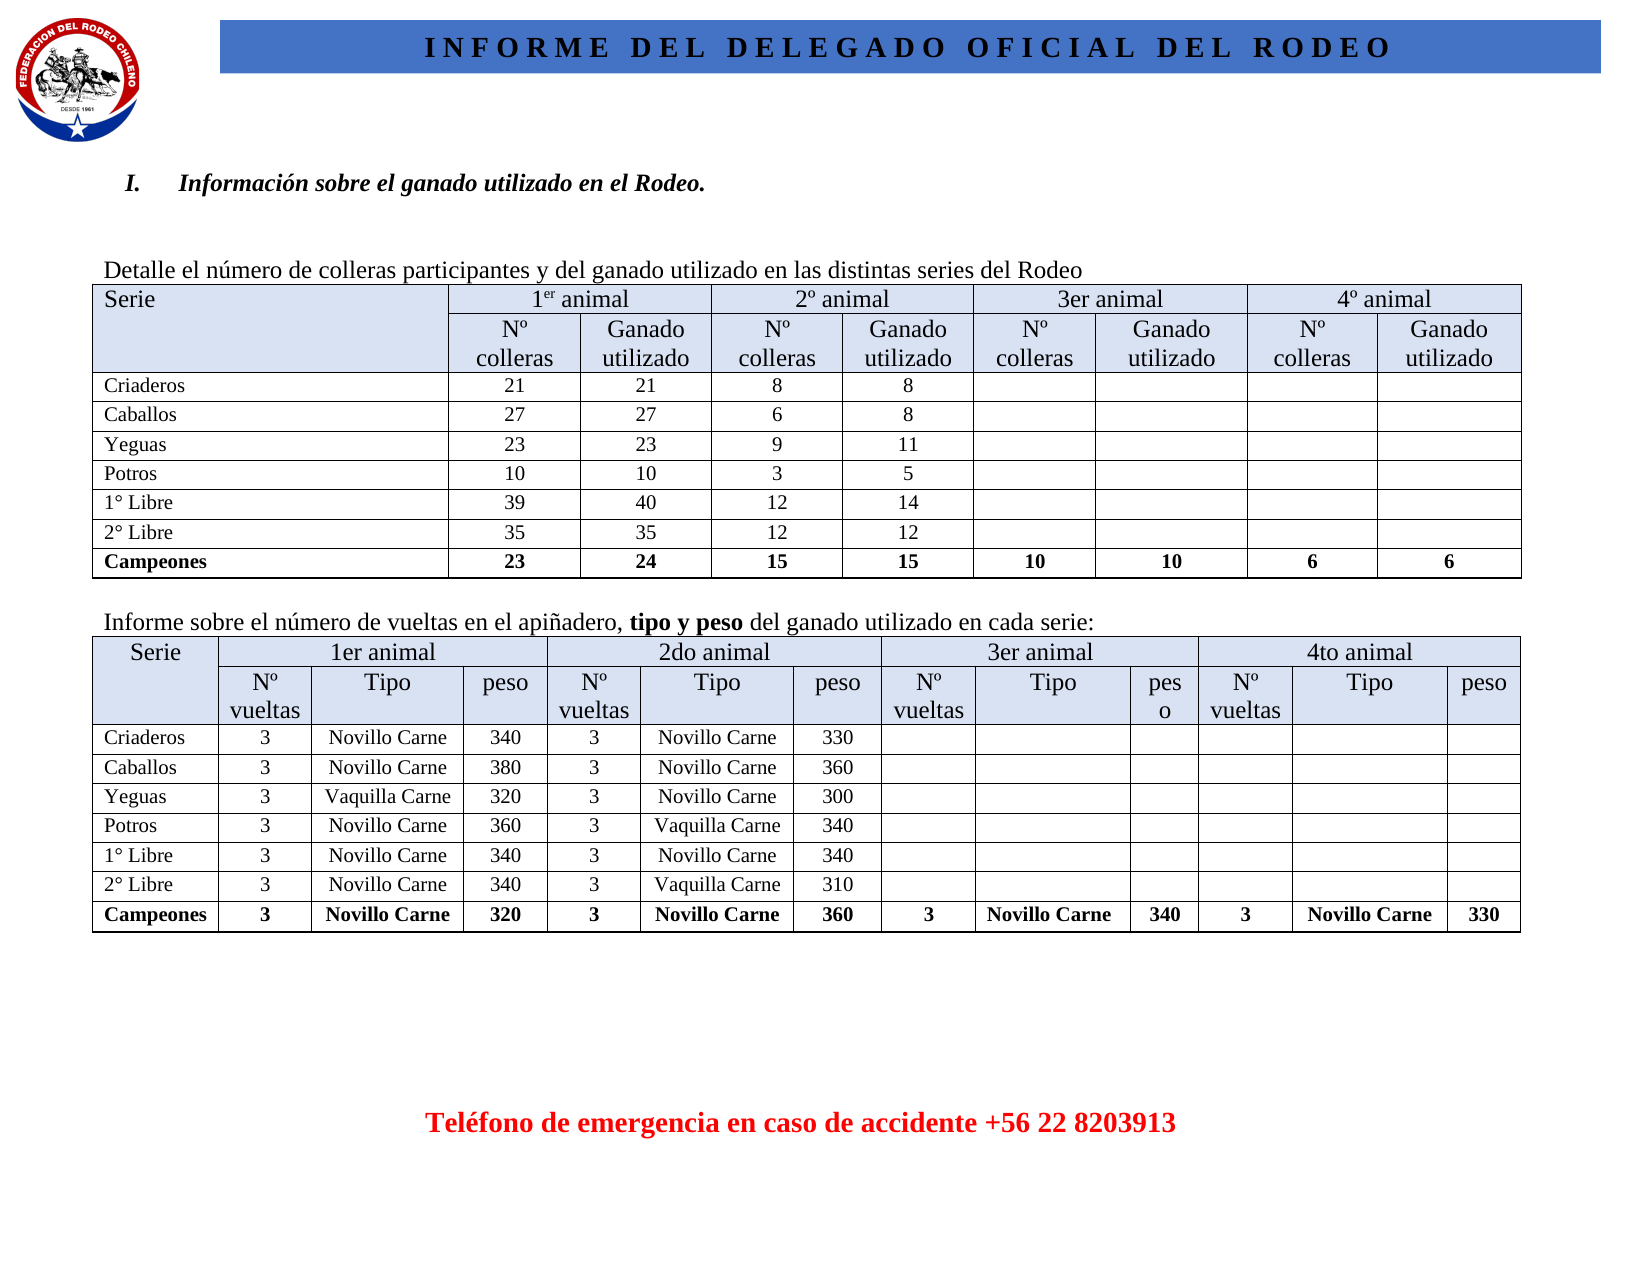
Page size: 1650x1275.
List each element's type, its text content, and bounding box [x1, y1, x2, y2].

table_cell 330 [794, 725, 881, 754]
table_cell [974, 490, 1095, 519]
table_cell [1248, 402, 1377, 431]
table_cell [1199, 725, 1292, 754]
table_cell 3 [548, 814, 640, 842]
table_cell Novillo Carne [976, 902, 1130, 931]
text Detalle el número de colleras participantes y del ganado utilizado en las distintas series del Rodeo [103, 255, 1536, 283]
table_cell [1131, 755, 1198, 783]
table_cell 340 [464, 725, 547, 754]
table_cell Campeones [93, 902, 218, 931]
table_cell 14 [843, 490, 973, 519]
table_cell 3 [548, 843, 640, 871]
table_cell 3 [219, 902, 311, 931]
table_cell 10 [974, 549, 1095, 577]
table_cell [1131, 843, 1198, 871]
table_cell [976, 755, 1130, 783]
table_cell [882, 784, 975, 812]
table_cell 340 [794, 814, 881, 842]
table_header 2do animal [548, 637, 881, 666]
table_cell Caballos [93, 402, 448, 431]
table_cell 310 [794, 872, 881, 901]
table_cell Nº colleras [974, 314, 1095, 372]
table_cell 6 [712, 402, 842, 431]
table_cell 15 [843, 549, 973, 577]
table_cell [1199, 843, 1292, 871]
table_cell Vaquilla Carne [641, 872, 793, 901]
table_cell 8 [712, 373, 842, 401]
table_cell Potros [93, 814, 218, 842]
table_cell [1448, 872, 1520, 901]
table_header 1er animal [449, 285, 711, 313]
table_cell [882, 843, 975, 871]
table_cell Novillo Carne [312, 755, 463, 783]
table_cell 12 [712, 490, 842, 519]
table_cell [1378, 490, 1521, 519]
table_cell 12 [843, 520, 973, 548]
table_cell [1293, 784, 1447, 812]
table_cell 300 [794, 784, 881, 812]
table_cell [976, 814, 1130, 842]
table_header 1er animal [219, 637, 547, 666]
table_cell Tipo [312, 667, 463, 724]
table_cell [1199, 755, 1292, 783]
table_cell 27 [581, 402, 711, 431]
table_cell Vaquilla Carne [641, 814, 793, 842]
table_cell [882, 872, 975, 901]
table_cell Novillo Carne [641, 755, 793, 783]
table_cell Ganado utilizado [1378, 314, 1521, 372]
table_cell [976, 784, 1130, 812]
table_cell [882, 725, 975, 754]
table_cell 2° Libre [93, 520, 448, 548]
table_cell [1131, 872, 1198, 901]
table_cell [1131, 725, 1198, 754]
table_cell [1131, 784, 1198, 812]
table_cell Novillo Carne [312, 814, 463, 842]
table_header Serie [93, 285, 448, 372]
table_cell [1248, 461, 1377, 489]
table_cell 340 [464, 843, 547, 871]
table_cell 3 [882, 902, 975, 931]
table_cell 3 [219, 872, 311, 901]
table_header Serie [93, 637, 218, 724]
table_cell 3 [219, 814, 311, 842]
table_cell 15 [712, 549, 842, 577]
table_cell 3 [548, 755, 640, 783]
table_cell Novillo Carne [1293, 902, 1447, 931]
table_cell 3 [219, 725, 311, 754]
table_cell [1199, 784, 1292, 812]
table_cell Criaderos [93, 373, 448, 401]
table_cell [1096, 373, 1247, 401]
table_cell [1199, 814, 1292, 842]
table_cell 380 [464, 755, 547, 783]
table_cell 3 [548, 725, 640, 754]
table_cell Novillo Carne [312, 872, 463, 901]
table_cell 23 [449, 549, 580, 577]
table_cell Yeguas [93, 432, 448, 460]
table_cell [1378, 373, 1521, 401]
table_cell [1448, 784, 1520, 812]
table_cell [1096, 520, 1247, 548]
table_cell [1131, 814, 1198, 842]
table_cell Tipo [976, 667, 1130, 724]
picture [15, 18, 140, 142]
table_cell 8 [843, 373, 973, 401]
table_cell Ganado utilizado [1096, 314, 1247, 372]
table_cell Yeguas [93, 784, 218, 812]
list Información sobre el ganado utilizado en el Rodeo. [141, 168, 1536, 197]
table_cell [974, 432, 1095, 460]
table_cell 23 [581, 432, 711, 460]
table_cell Ganado utilizado [581, 314, 711, 372]
table_cell 3 [548, 784, 640, 812]
table_cell Novillo Carne [312, 902, 463, 931]
table_cell [1448, 755, 1520, 783]
table_cell 330 [1448, 902, 1520, 931]
table_cell 10 [449, 461, 580, 489]
table_cell [976, 725, 1130, 754]
table_cell 11 [843, 432, 973, 460]
table_cell 320 [464, 784, 547, 812]
table_cell 21 [449, 373, 580, 401]
table_cell Criaderos [93, 725, 218, 754]
table_cell [1378, 402, 1521, 431]
table_cell 6 [1378, 549, 1521, 577]
table_cell Nº colleras [449, 314, 580, 372]
table_cell [1199, 872, 1292, 901]
table_cell 3 [712, 461, 842, 489]
table_cell 10 [581, 461, 711, 489]
table_cell Vaquilla Carne [312, 784, 463, 812]
table_cell 23 [449, 432, 580, 460]
text Informe sobre el número de vueltas en el apiñadero, tipo y peso del ganado utilizado en cada serie: [103, 607, 1536, 636]
table_cell Nº colleras [1248, 314, 1377, 372]
table_cell [1293, 843, 1447, 871]
table_cell Tipo [1293, 667, 1447, 724]
table_cell Nº colleras [712, 314, 842, 372]
table_cell 2° Libre [93, 872, 218, 901]
table_cell 5 [843, 461, 973, 489]
table_cell [1448, 814, 1520, 842]
table_cell [1096, 432, 1247, 460]
table_cell [1096, 490, 1247, 519]
table_cell Campeones [93, 549, 448, 577]
table_header 3er animal [882, 637, 1198, 666]
table_cell Novillo Carne [641, 725, 793, 754]
table_cell 6 [1248, 549, 1377, 577]
table_cell peso [794, 667, 881, 724]
table_cell 27 [449, 402, 580, 431]
table_cell 3 [1199, 902, 1292, 931]
table_header 3er animal [974, 285, 1247, 313]
table_cell Nº vueltas [1199, 667, 1292, 724]
table_cell Ganado utilizado [843, 314, 973, 372]
table_cell Novillo Carne [641, 902, 793, 931]
table_header 4º animal [1248, 285, 1521, 313]
table_cell Novillo Carne [312, 725, 463, 754]
table_cell 8 [843, 402, 973, 431]
table_cell 3 [548, 902, 640, 931]
table_cell 320 [464, 902, 547, 931]
table_cell 340 [794, 843, 881, 871]
table_cell [1293, 814, 1447, 842]
table_cell 9 [712, 432, 842, 460]
table_cell [1378, 461, 1521, 489]
table_cell Novillo Carne [641, 784, 793, 812]
table_cell Caballos [93, 755, 218, 783]
table_cell 3 [219, 843, 311, 871]
table_cell 21 [581, 373, 711, 401]
table_cell [1448, 843, 1520, 871]
table_cell 360 [794, 902, 881, 931]
table_cell 340 [464, 872, 547, 901]
table_cell 340 [1131, 902, 1198, 931]
table_cell 35 [449, 520, 580, 548]
table_cell 360 [794, 755, 881, 783]
table_cell peso [464, 667, 547, 724]
table_cell [1248, 373, 1377, 401]
table_cell [974, 520, 1095, 548]
table_cell [1096, 402, 1247, 431]
table_cell [1448, 725, 1520, 754]
table_cell [1293, 872, 1447, 901]
table_cell [1248, 490, 1377, 519]
table_cell 3 [219, 784, 311, 812]
table_cell peso [1448, 667, 1520, 724]
table_cell [974, 402, 1095, 431]
table_cell 39 [449, 490, 580, 519]
table_cell [1248, 520, 1377, 548]
table_cell [974, 373, 1095, 401]
table_cell Nº vueltas [548, 667, 640, 724]
table_cell [882, 755, 975, 783]
table_cell [1378, 520, 1521, 548]
table_cell Tipo [641, 667, 793, 724]
table_cell 3 [548, 872, 640, 901]
table_cell [976, 872, 1130, 901]
table_cell [1378, 432, 1521, 460]
table_cell 1° Libre [93, 843, 218, 871]
table_cell Nº vueltas [219, 667, 311, 724]
table_cell Novillo Carne [312, 843, 463, 871]
table_cell [976, 843, 1130, 871]
table_cell 40 [581, 490, 711, 519]
table_cell 35 [581, 520, 711, 548]
table_cell [1293, 725, 1447, 754]
table_cell [974, 461, 1095, 489]
table_cell 1° Libre [93, 490, 448, 519]
table_header 4to animal [1199, 637, 1520, 666]
table_cell [1096, 461, 1247, 489]
table_cell 12 [712, 520, 842, 548]
table_cell [882, 814, 975, 842]
table_cell 3 [219, 755, 311, 783]
table_cell Novillo Carne [641, 843, 793, 871]
table_cell 360 [464, 814, 547, 842]
table_cell peso [1131, 667, 1198, 724]
table_cell Potros [93, 461, 448, 489]
table_cell [1293, 755, 1447, 783]
table_cell Nº vueltas [882, 667, 975, 724]
table_cell [1248, 432, 1377, 460]
table_cell 10 [1096, 549, 1247, 577]
table_cell 24 [581, 549, 711, 577]
table_header 2º animal [712, 285, 973, 313]
